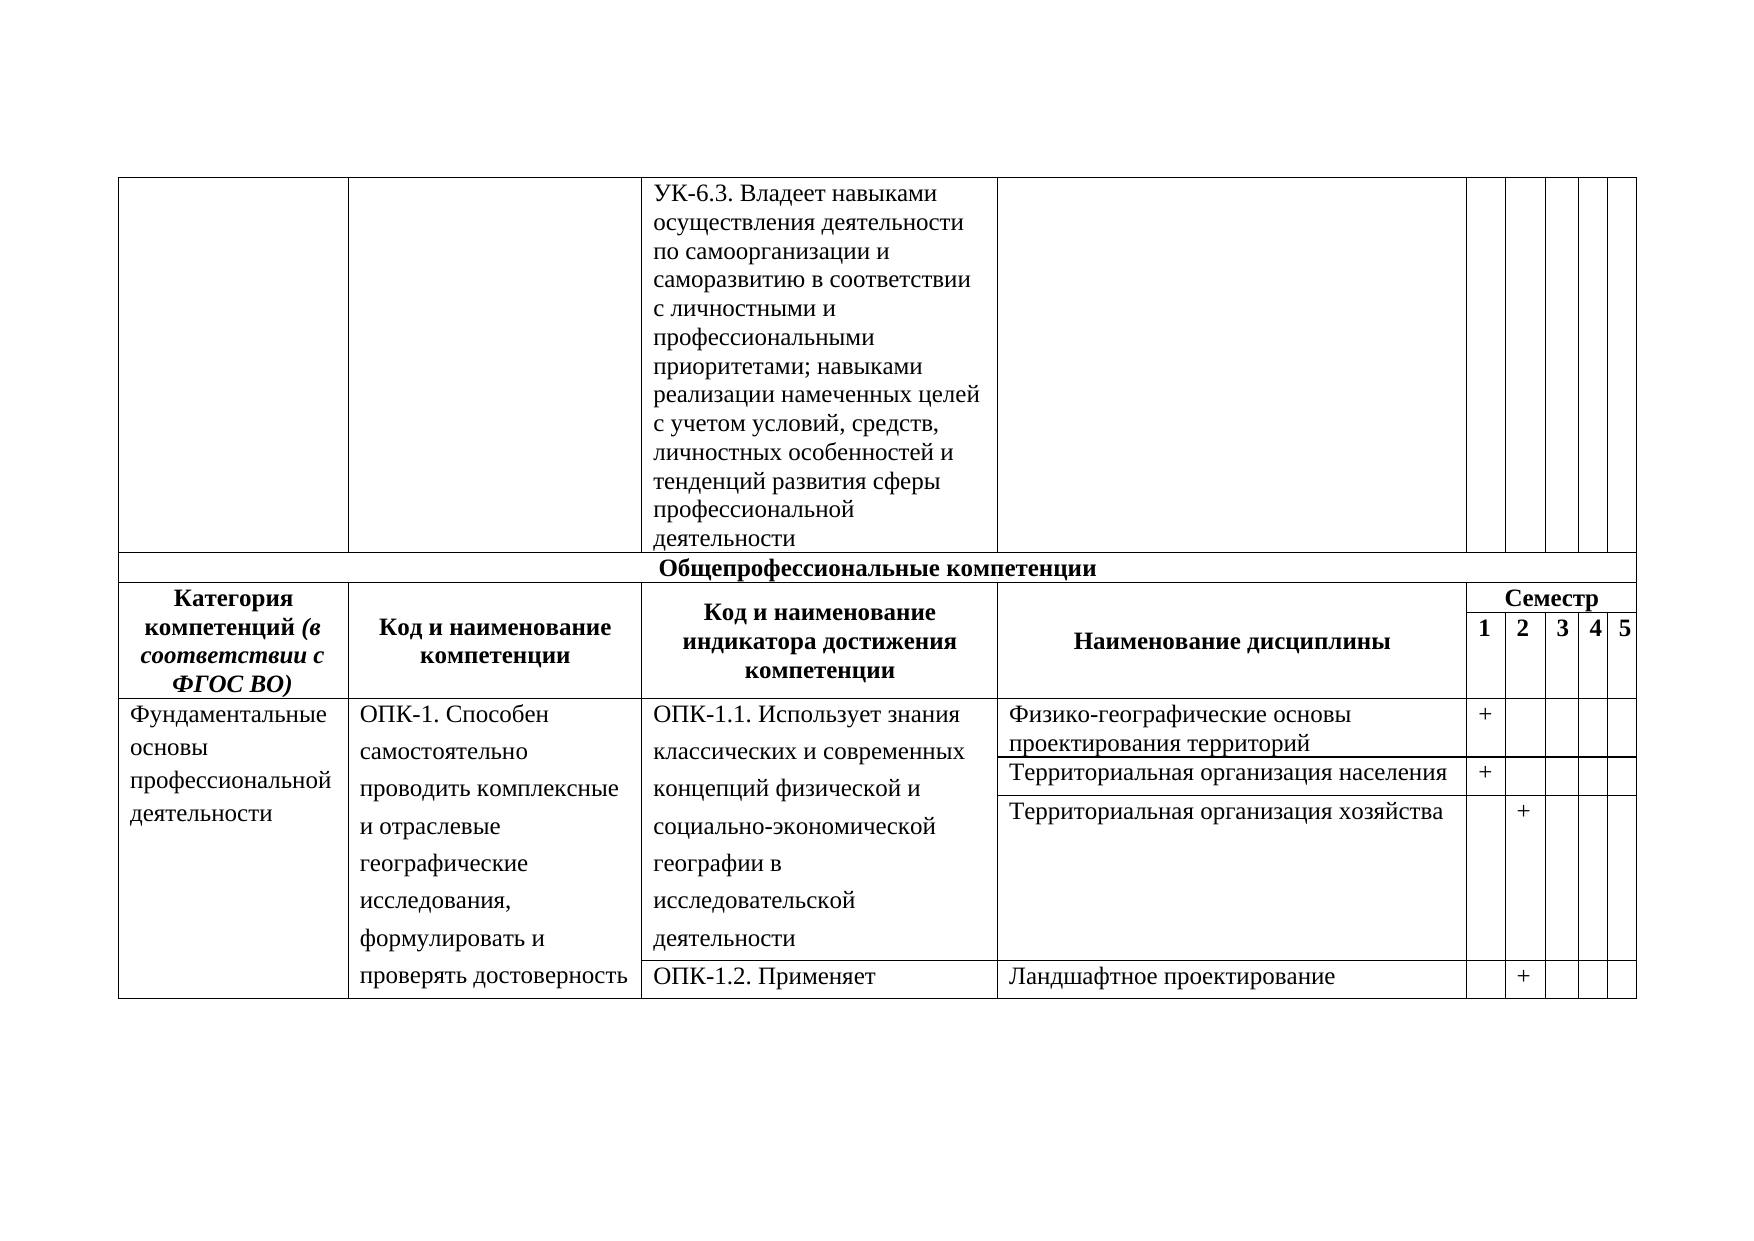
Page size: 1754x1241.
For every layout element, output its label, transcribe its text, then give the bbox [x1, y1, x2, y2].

table_cell Территориальная организация населения [998, 758, 1466, 795]
table_cell 1 [1467, 613, 1505, 698]
table_cell Территориальная организация хозяйства [998, 796, 1466, 960]
table_cell [1546, 961, 1578, 998]
table_cell [1579, 699, 1607, 756]
table_cell Категория компетенций (в соответствии с ФГОС ВО) [119, 583, 348, 698]
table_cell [642, 961, 997, 998]
table_cell [1608, 178, 1636, 552]
table_cell Общепрофессиональные компетенции [119, 553, 1636, 582]
table_cell Наименование дисциплины [998, 583, 1466, 698]
table_cell [1608, 758, 1636, 795]
table_cell [1579, 796, 1607, 960]
table_cell [1546, 758, 1578, 795]
table_cell [1579, 758, 1607, 795]
table_cell УК-6.3. Владеет навыками осуществления деятельности по самоорганизации и саморазвитию в соответствии с личностными и профессиональными приоритетами; навыками реализации намеченных целей с учетом условий, средств, личностных особенностей и тенденций развития сферы профессиональной деятельности [642, 178, 997, 552]
table_cell [1608, 699, 1636, 756]
table_cell [1608, 796, 1636, 960]
table_cell [1546, 699, 1578, 756]
table_cell [1608, 961, 1636, 998]
table_cell [1506, 178, 1545, 552]
table_cell 5 [1608, 613, 1636, 698]
table_cell 4 [1579, 613, 1607, 698]
table_cell Фундаментальные основы профессиональной деятельности [119, 699, 348, 998]
table_cell 3 [1546, 613, 1578, 698]
table_cell 2 [1506, 613, 1545, 698]
table_cell ОПК-1. Способен самостоятельно проводить комплексные и отраслевые географические исследования, формулировать и проверять достоверность научных гипотез и инновационных идей в избранной области географии и смежных наук [349, 699, 641, 998]
table_cell [1506, 699, 1545, 756]
table_cell + [1467, 758, 1505, 795]
table_cell + [1467, 699, 1505, 756]
table_cell [1546, 796, 1578, 960]
table_cell [1506, 758, 1545, 795]
table_cell + [1506, 961, 1545, 998]
table_cell Ландшафтное проектирование [998, 961, 1466, 998]
table_cell [1467, 178, 1505, 552]
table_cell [998, 178, 1466, 552]
table_cell [1467, 796, 1505, 960]
table_cell + [1506, 796, 1545, 960]
table_cell [1579, 178, 1607, 552]
table_cell [1467, 961, 1505, 998]
table_cell Физико-географические основы проектирования территорий [998, 699, 1466, 756]
table_cell [1546, 178, 1578, 552]
table_cell Семестр [1467, 583, 1636, 612]
table_cell ОПК-1.1. Использует знания классических и современных концепций физической и социально-экономической географии в исследовательской деятельности [642, 699, 997, 960]
table_cell Код и наименование индикатора достижения компетенции [642, 583, 997, 698]
table_cell [1579, 961, 1607, 998]
table_cell Код и наименование компетенции [349, 583, 641, 698]
